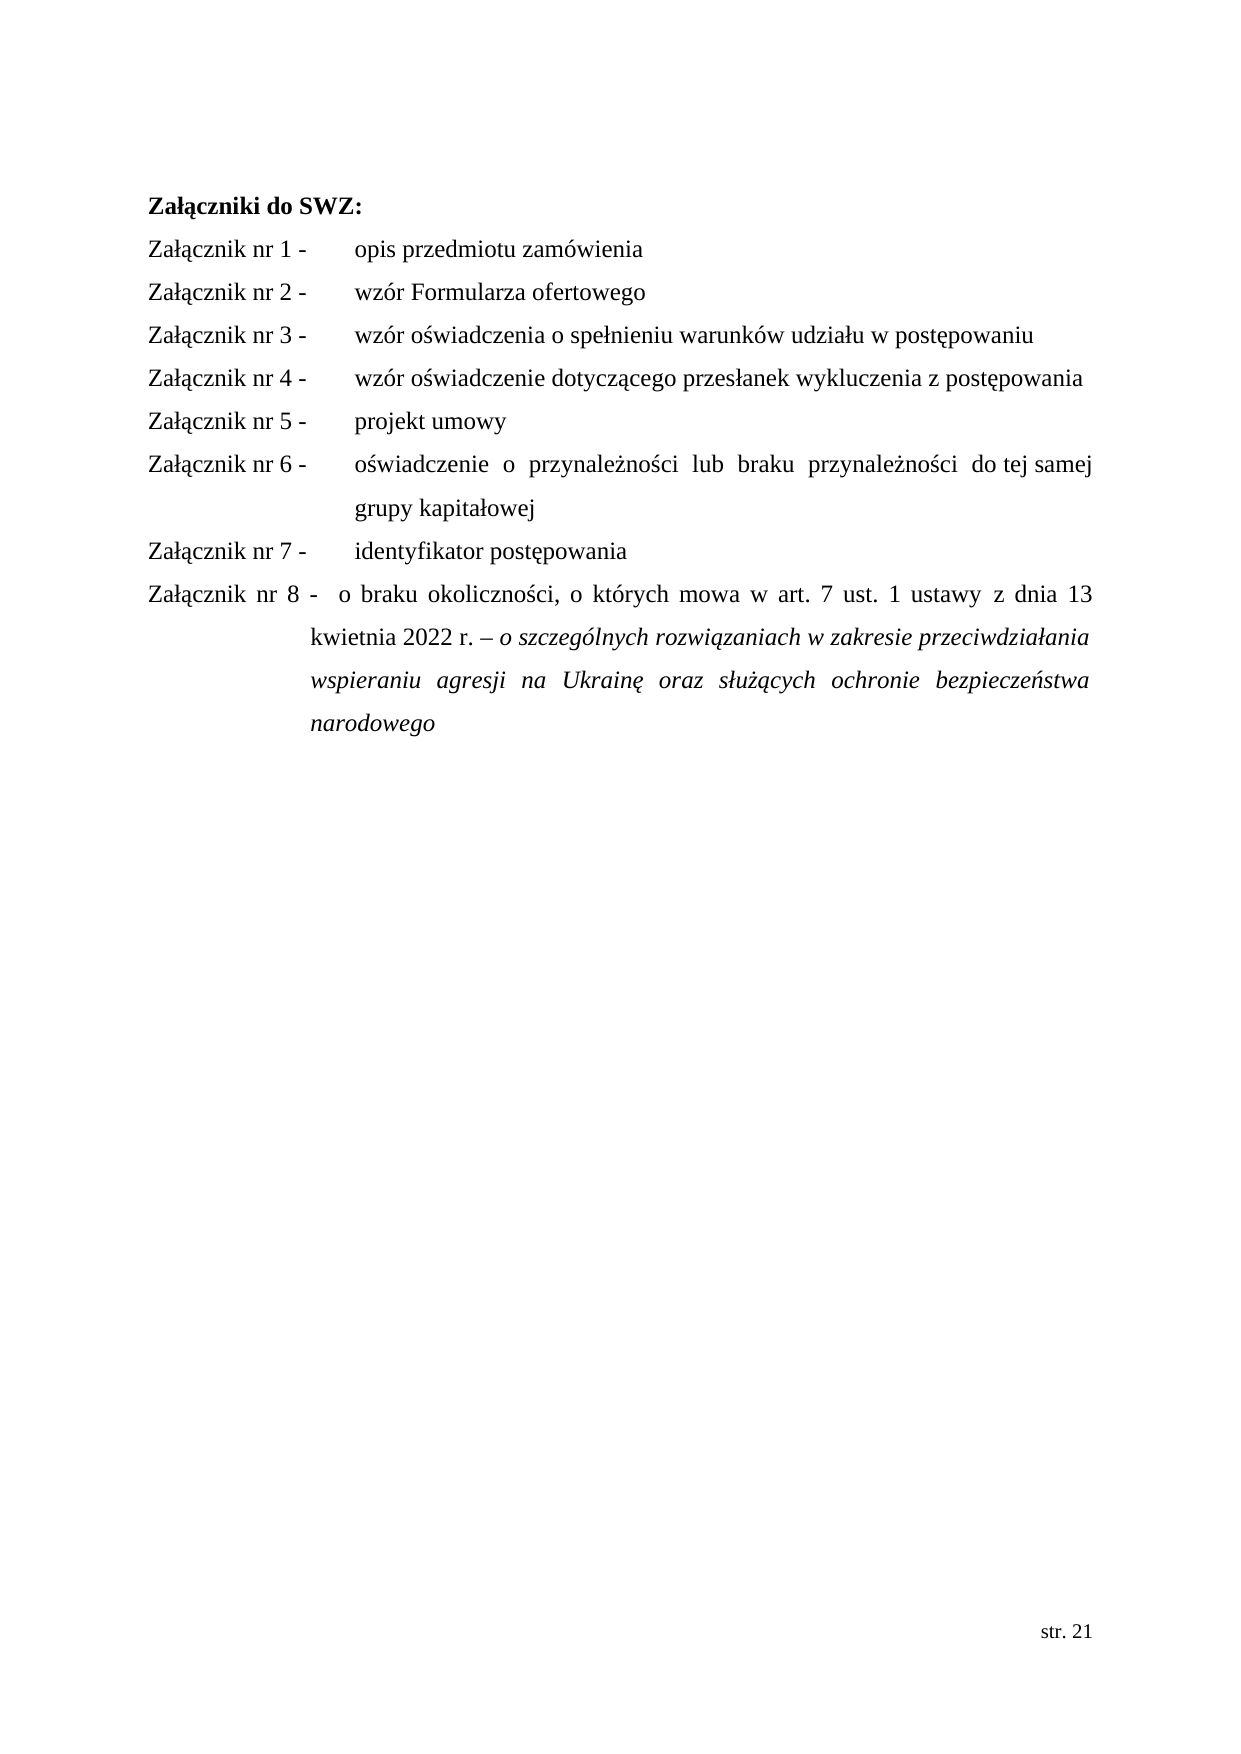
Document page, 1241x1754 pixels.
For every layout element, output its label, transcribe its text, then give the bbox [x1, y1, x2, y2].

text Załączniki do SWZ: [148, 191, 1093, 219]
text Załącznik nr 4 - wzór oświadczenie dotyczącego przesłanek wykluczenia z postępowania [148, 363, 1093, 392]
text Załącznik nr 7 - identyfikator postępowania [148, 536, 1093, 564]
text Załącznik nr 8 - o braku okoliczności, o których mowa w art. 7 ust. 1 ustawy z dnia 13 kwietnia 2022 r. – o szczególnych rozwiązaniach w zakresie przeciwdziałania wspieraniu agresji na Ukrainę oraz służących ochronie bezpieczeństwa narodowego [148, 579, 1093, 737]
text Załącznik nr 6 - oświadczenie o przynależności lub braku przynależności do tej samej grupy kapitałowej [148, 449, 1093, 521]
text Załącznik nr 3 - wzór oświadczenia o spełnieniu warunków udziału w postępowaniu [148, 320, 1093, 349]
text Załącznik nr 2 - wzór Formularza ofertowego [148, 277, 1093, 306]
text Załącznik nr 5 - projekt umowy [148, 406, 1093, 435]
text Załącznik nr 1 - opis przedmiotu zamówienia [148, 234, 1093, 263]
